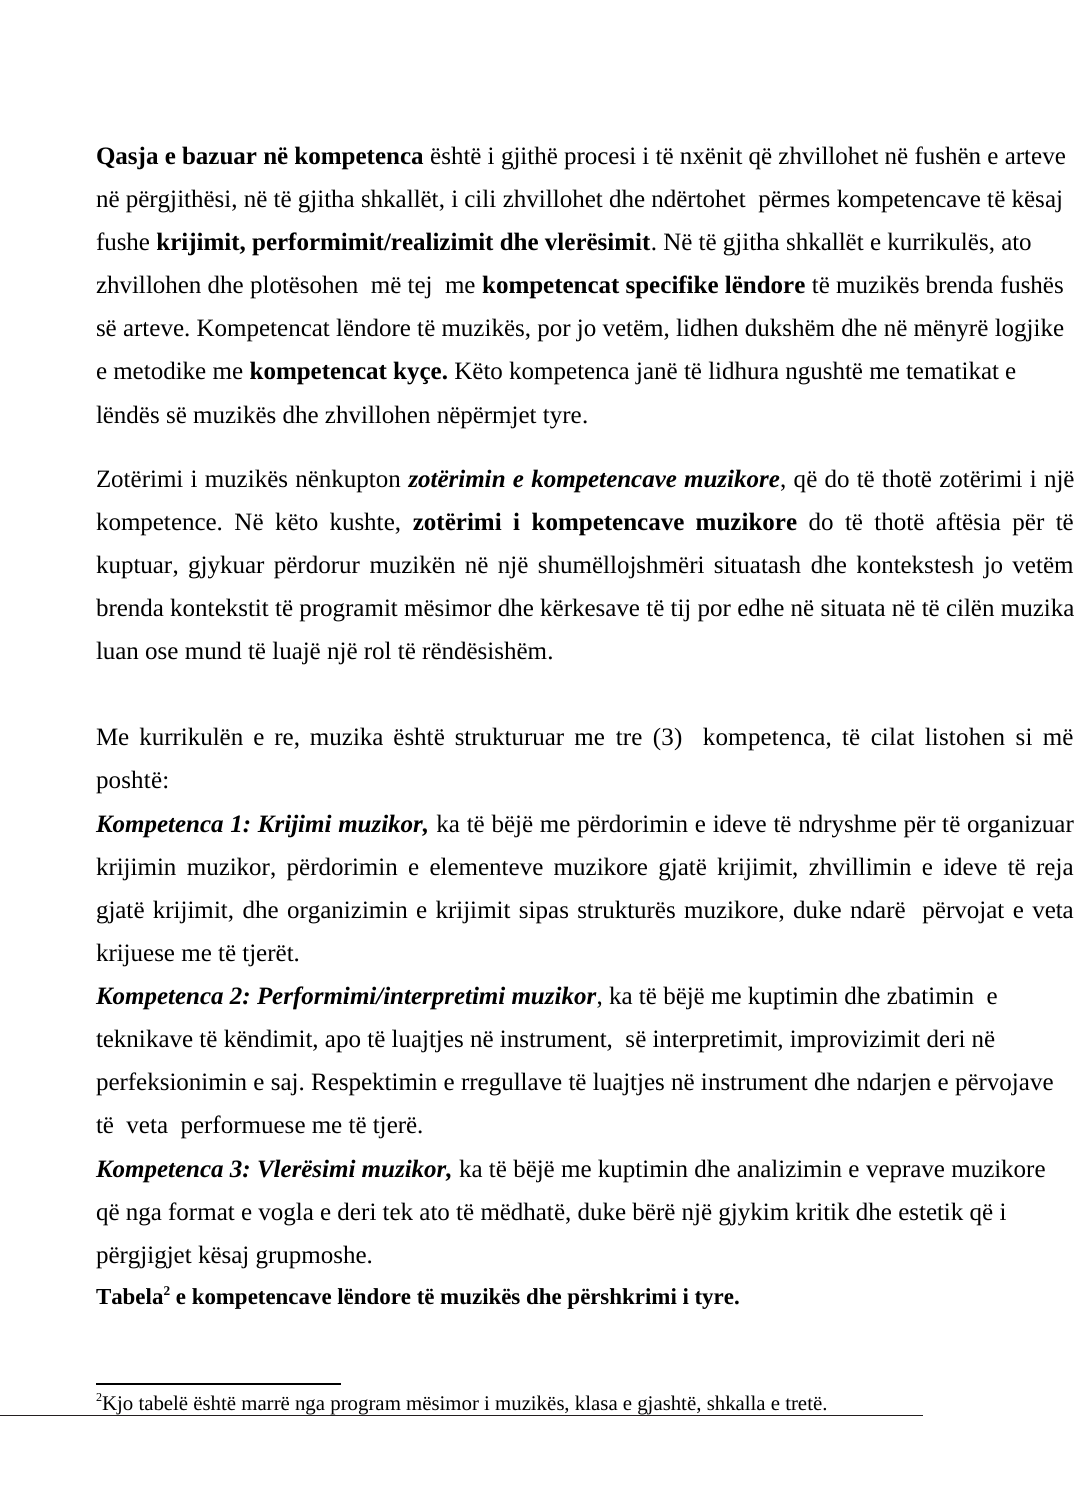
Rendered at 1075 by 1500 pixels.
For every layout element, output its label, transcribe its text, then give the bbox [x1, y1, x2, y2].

text Tabela e kompetencave lëndore të muzikës dhe përshkrimi i tyre. [96, 1283, 1075, 1309]
text Qasja e bazuar në kompetenca është i gjithë procesi i të nxënit që zhvillohet në fushën e arteve në përgjithësi, në të gjitha shkallët, i cili zhvillohet dhe ndërtohet përmes kompetencave të kësaj fushe krijimit, performimit/realizimit dhe vlerësimit. Në të gjitha shkallët e kurrikulës, ato zhvillohen dhe plotësohen më tej me kompetencat specifike lëndore të muzikës brenda fushës së arteve. Kompetencat lëndore të muzikës, por jo vetëm, lidhen dukshëm dhe në mënyrë logjike e metodike me kompetencat kyçe. Këto kompetenca janë të lidhura ngushtë me tematikat e lëndës së muzikës dhe zhvillohen nëpërmjet tyre. [96, 141, 1075, 428]
text Kompetenca 1: Krijimi muzikor, ka të bëjë me përdorimin e ideve të ndryshme për të organizuar krijimin muzikor, përdorimin e elementeve muzikore gjatë krijimit, zhvillimin e ideve të reja gjatë krijimit, dhe organizimin e krijimit sipas strukturës muzikore, duke ndarë përvojat e veta krijuese me të tjerët. [96, 809, 1075, 967]
text Zotërimi i muzikës nënkupton zotërimin e kompetencave muzikore, që do të thotë zotërimi i një kompetence. Në këto kushte, zotërimi i kompetencave muzikore do të thotë aftësia për të kuptuar, gjykuar përdorur muzikën në një shumëllojshmëri situatash dhe kontekstesh jo vetëm brenda kontekstit të programit mësimor dhe kërkesave të tij por edhe në situata në të cilën muzika luan ose mund të luajë një rol të rëndësishëm. [96, 464, 1075, 665]
list Kompetenca 2: Performimi/interpretimi muzikor, ka të bëjë me kuptimin dhe zbatimin e teknikave të këndimit, apo të luajtjes në instrument, së interpretimit, improvizimit deri në perfeksionimin e saj. Respektimin e rregullave të luajtjes në instrument dhe ndarjen e përvojave të veta performuese me të tjerë. [96, 981, 1075, 1139]
text Me kurrikulën e re, muzika është strukturuar me tre (3) kompetenca, të cilat listohen si më poshtë: [96, 722, 1075, 794]
list Kompetenca 3: Vlerësimi muzikor, ka të bëjë me kuptimin dhe analizimin e veprave muzikore që nga format e vogla e deri tek ato të mëdhatë, duke bërë një gjykim kritik dhe estetik që i përgjigjet kësaj grupmoshe. [96, 1154, 1075, 1269]
